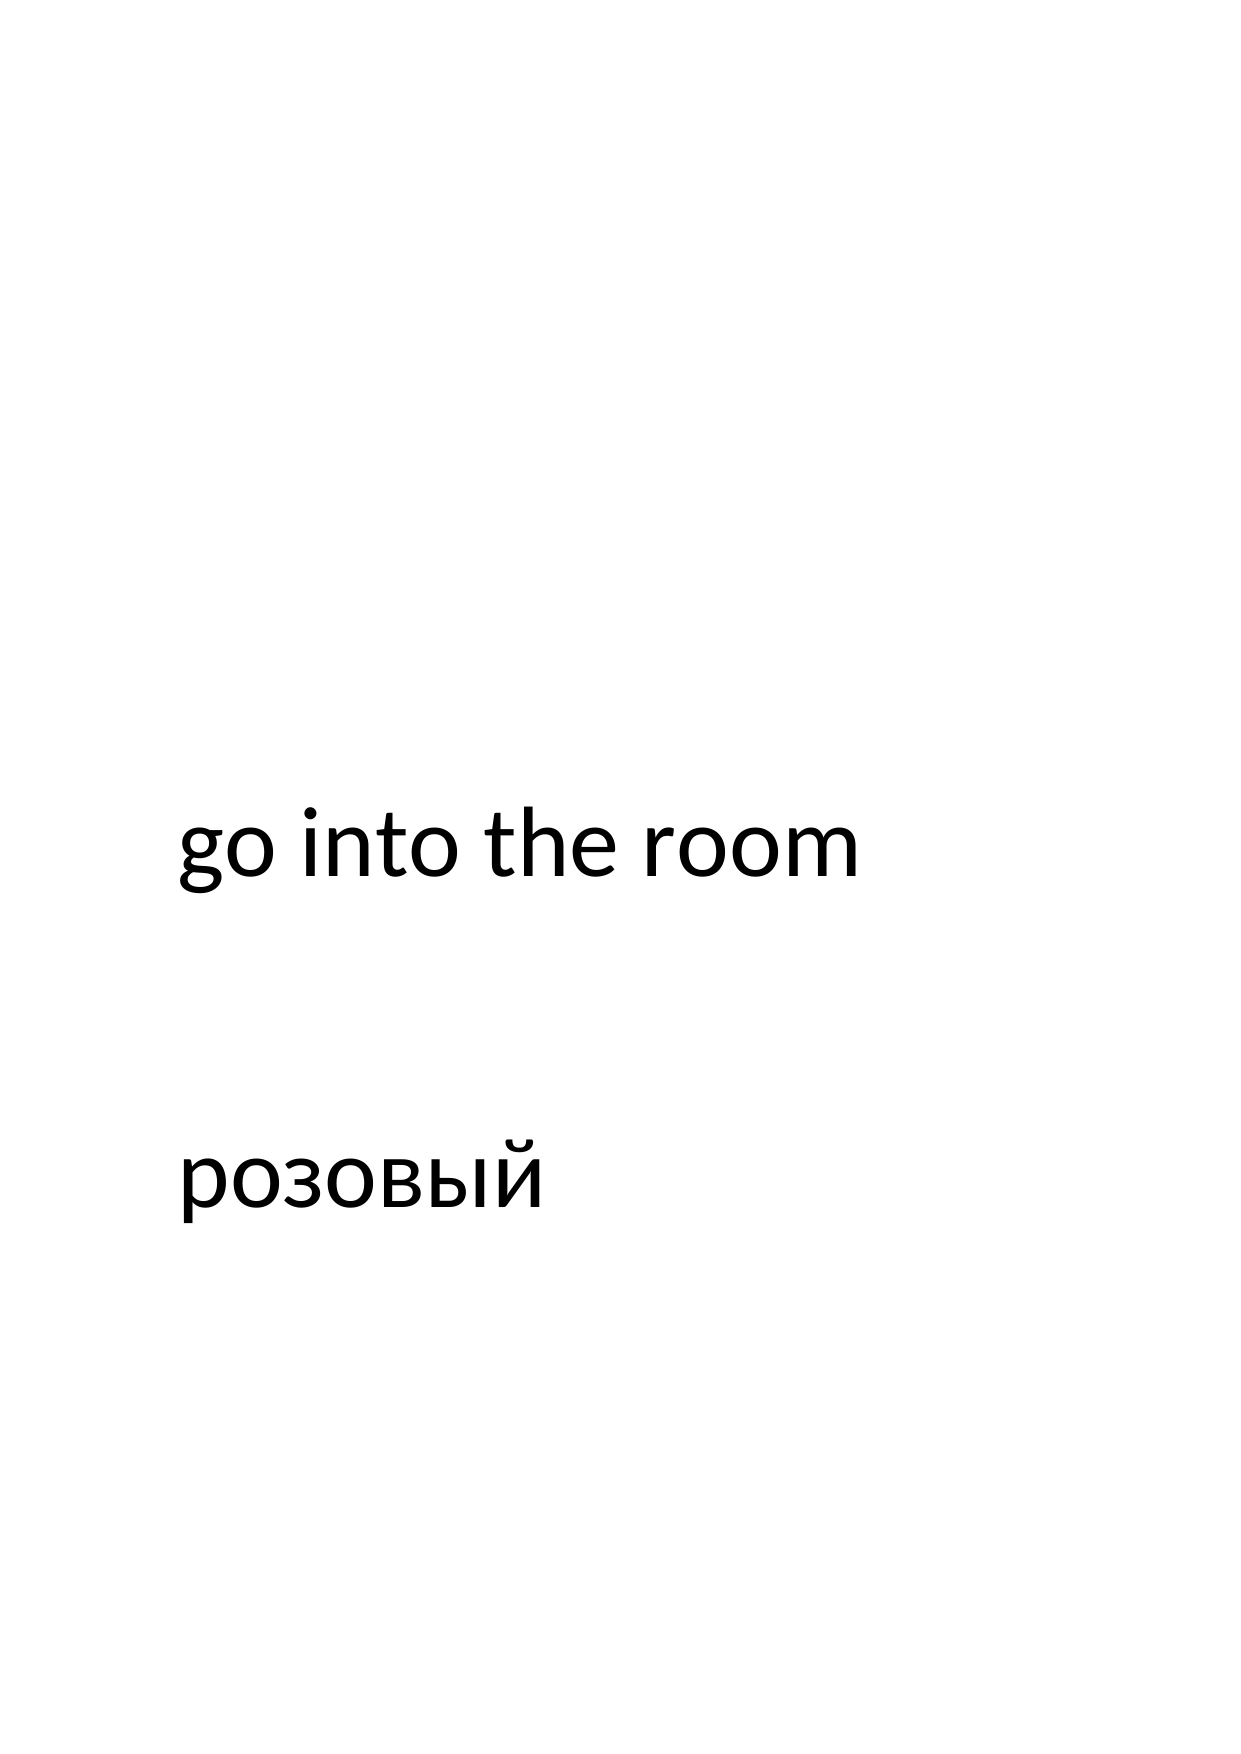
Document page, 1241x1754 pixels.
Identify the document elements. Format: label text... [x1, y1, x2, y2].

text go into the room [177, 779, 1152, 901]
text розовый [177, 1110, 1152, 1232]
